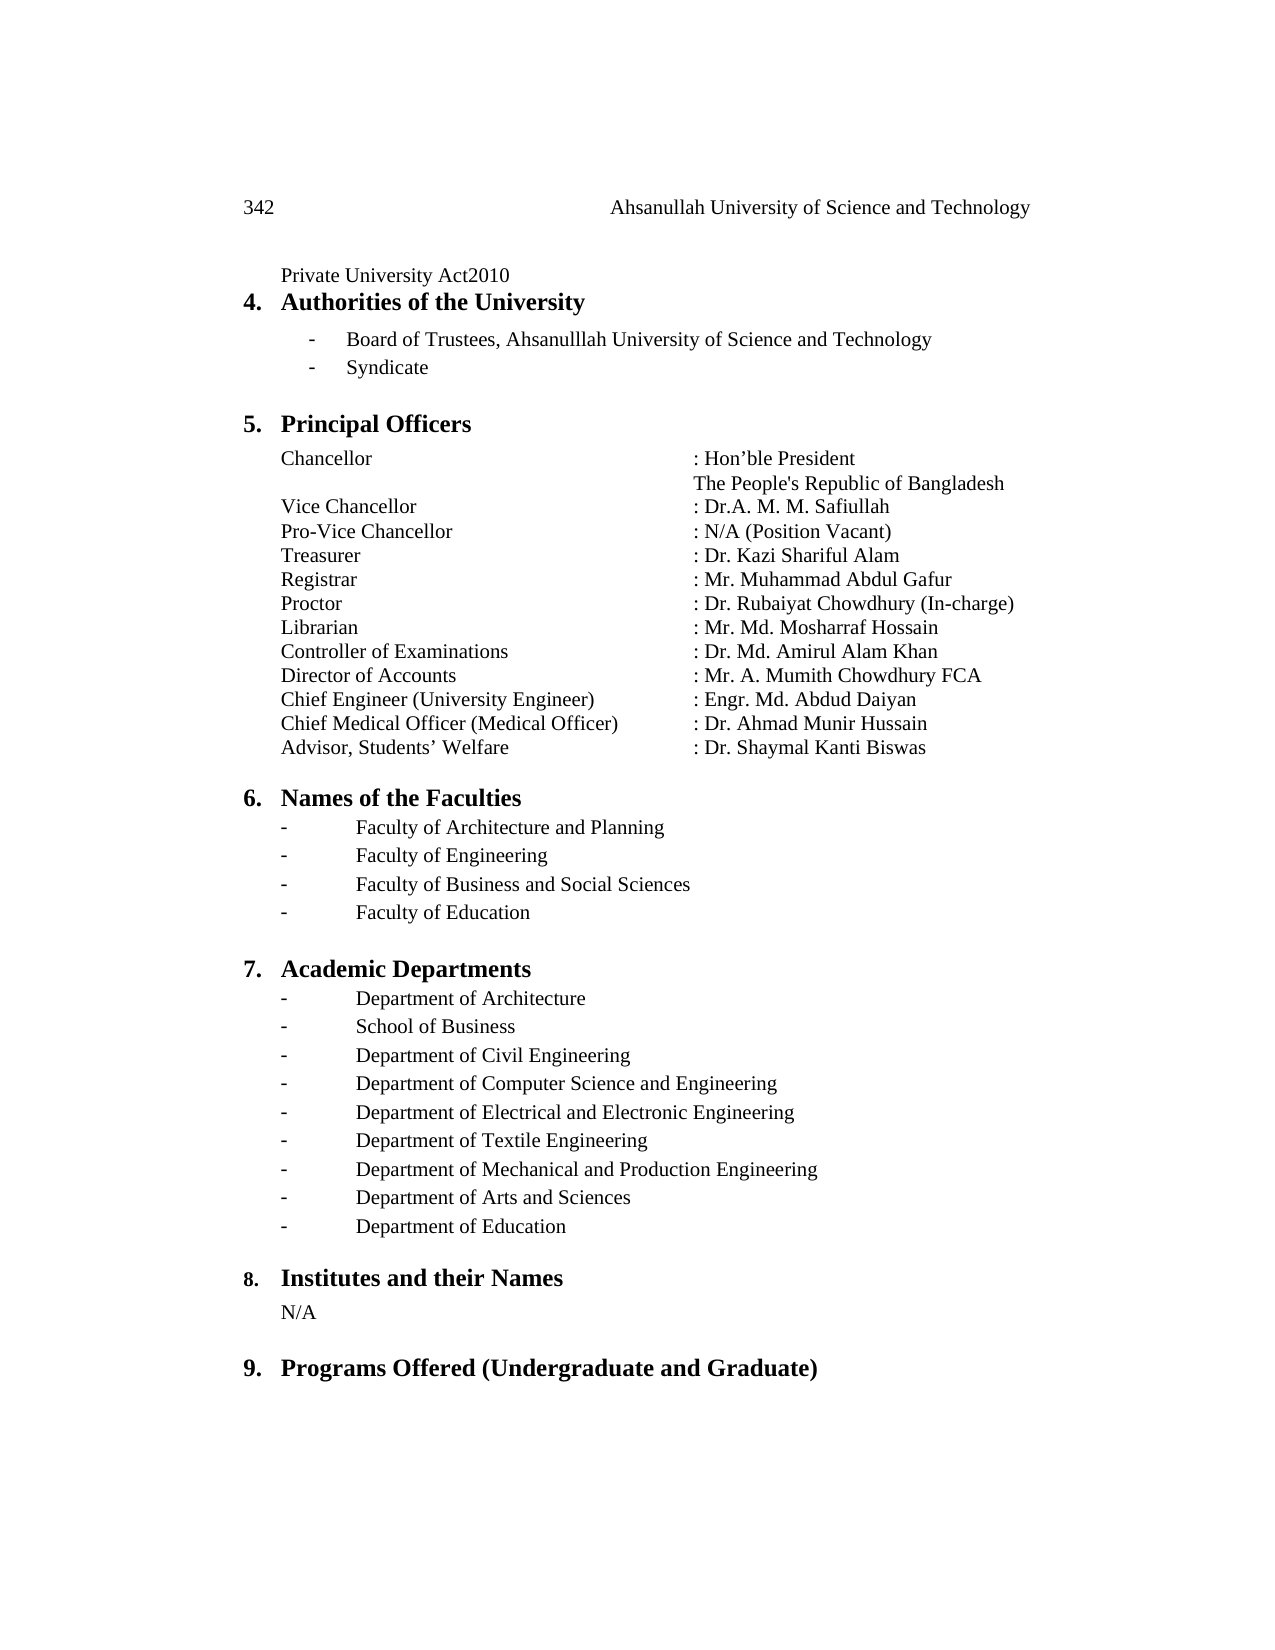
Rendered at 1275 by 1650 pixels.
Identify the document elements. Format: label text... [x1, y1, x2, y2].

list Department of Computer Science and Engineering [281, 1068, 1032, 1097]
list Principal Officers [243, 409, 1032, 438]
list Faculty of Education [281, 897, 1032, 926]
text Registrar : Mr. Muhammad Abdul Gafur [281, 567, 1032, 591]
list Faculty of Engineering [281, 840, 1032, 869]
list Department of Mechanical and Production Engineering [281, 1154, 1032, 1182]
text Treasurer : Dr. Kazi Shariful Alam [281, 543, 1032, 567]
text Chief Medical Officer (Medical Officer) : Dr. Ahmad Munir Hussain [281, 711, 1032, 735]
text Advisor, Students’ Welfare : Dr. Shaymal Kanti Biswas [281, 735, 1032, 759]
list Institutes and their Names [243, 1263, 1032, 1292]
text Chief Engineer (University Engineer) : Engr. Md. Abdud Daiyan [281, 687, 1032, 711]
text Proctor : Dr. Rubaiyat Chowdhury (In-charge) [281, 591, 1032, 615]
text Chancellor : Hon’ble President [281, 446, 1032, 470]
list Department of Electrical and Electronic Engineering [281, 1097, 1032, 1125]
list School of Business [281, 1012, 1032, 1040]
text Private University Act2010 [281, 262, 1032, 287]
list Programs Offered (Undergraduate and Graduate) [243, 1353, 1032, 1382]
list Department of Textile Engineering [281, 1125, 1032, 1154]
text Vice Chancellor : Dr.A. M. M. Safiullah [281, 494, 1032, 518]
list Board of Trustees, Ahsanulllah University of Science and Technology [309, 324, 1032, 352]
list Department of Education [281, 1211, 1032, 1239]
list Department of Architecture [281, 983, 1032, 1012]
text Director of Accounts : Mr. A. Mumith Chowdhury FCA [281, 663, 1032, 687]
list Faculty of Business and Social Sciences [281, 869, 1032, 897]
text Pro-Vice Chancellor : N/A (Position Vacant) [281, 518, 1032, 543]
text N/A [243, 1300, 1032, 1324]
list Faculty of Architecture and Planning [281, 812, 1032, 840]
text Controller of Examinations : Dr. Md. Amirul Alam Khan [281, 639, 1032, 663]
list Academic Departments [243, 954, 1032, 983]
list Syndicate [309, 352, 1032, 381]
text The People's Republic of Bangladesh [243, 470, 1032, 494]
text Librarian : Mr. Md. Mosharraf Hossain [281, 615, 1032, 639]
list Authorities of the University [243, 287, 1032, 315]
list Names of the Faculties [243, 783, 1032, 812]
list Department of Civil Engineering [281, 1040, 1032, 1068]
list Department of Arts and Sciences [281, 1182, 1032, 1211]
